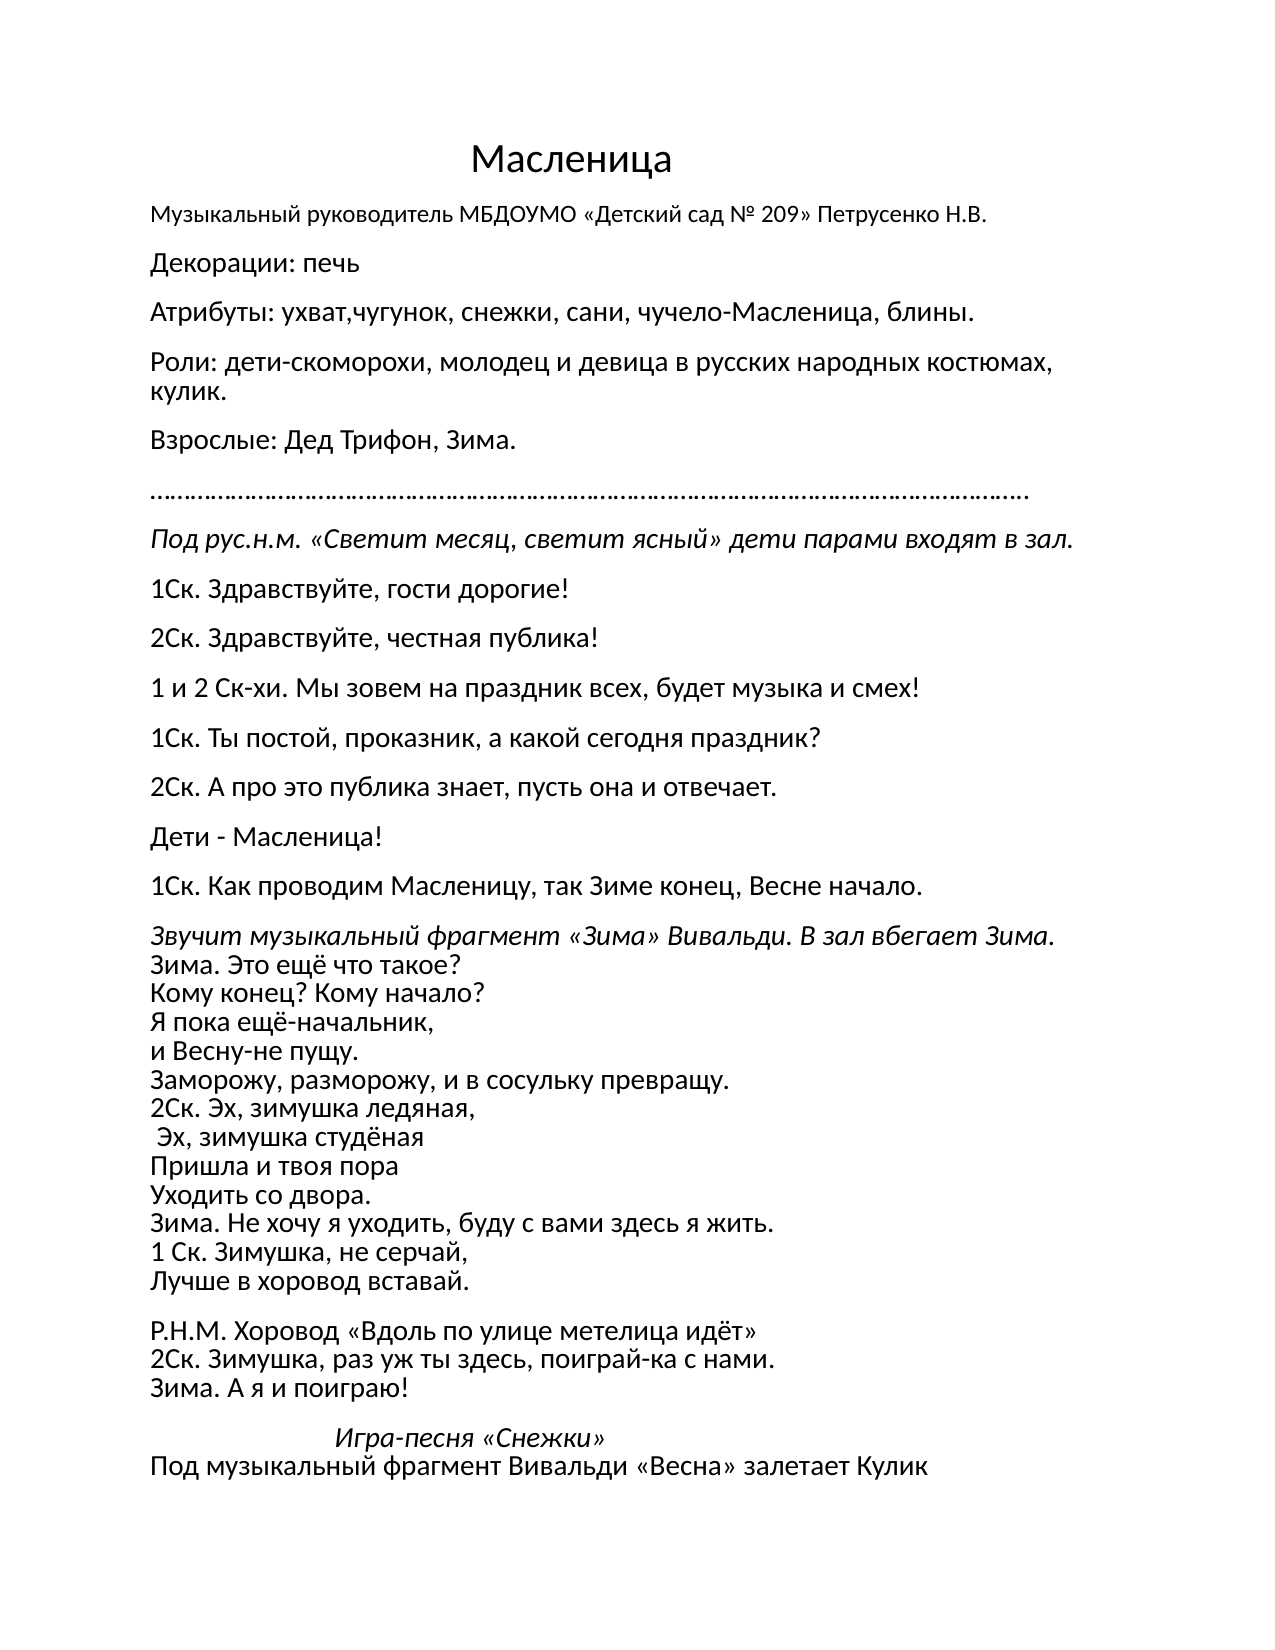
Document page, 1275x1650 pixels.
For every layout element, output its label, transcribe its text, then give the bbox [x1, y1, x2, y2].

text Декорации: печь [150, 249, 1125, 278]
text Роли: дети-скоморохи, молодец и девица в русских народных костюмах, кулик. [150, 348, 1125, 406]
text Музыкальный руководитель МБДОУМО «Детский сад № 209» Петрусенко Н.В. [150, 199, 1125, 228]
text Атрибуты: ухват,чугунок, снежки, сани, чучело-Масленица, блины. [150, 299, 1125, 327]
text 1Ск. Ты постой, проказник, а какой сегодня праздник? [150, 724, 1125, 753]
text Масленица [150, 150, 1125, 179]
text 1Ск. Здравствуйте, гости дорогие! [150, 575, 1125, 604]
text 2Ск. А про это публика знает, пусть она и отвечает. [150, 774, 1125, 802]
text Дети - Масленица! [150, 823, 1125, 852]
text ………………………………………………………………………………………………………………….. [150, 476, 1125, 505]
text 2Ск. Здравствуйте, честная публика! [150, 625, 1125, 654]
text Под рус.н.м. «Светит месяц, светит ясный» дети парами входят в зал. [150, 526, 1125, 554]
text 1 и 2 Ск-хи. Мы зовем на праздник всех, будет музыка и смех! [150, 674, 1125, 703]
text Звучит музыкальный фрагмент «Зима» Вивальди. В зал вбегает Зима. Зима. Это ещё что такое? Кому конец? Кому начало? Я пока ещё-начальник, и Весну-не пущу. Заморожу, разморожу, и в сосульку превращу. 2Ск. Эх, зимушка ледяная, Эх, зимушка студёная Пришла и твоя пора Уходить со двора. Зима. Не хочу я уходить, буду с вами здесь я жить. 1 Ск. Зимушка, не серчай, Лучше в хоровод вставай. [150, 922, 1125, 1296]
text Р.Н.М. Хоровод «Вдоль по улице метелица идёт» 2Ск. Зимушка, раз уж ты здесь, поиграй-ка с нами. Зима. А я и поиграю! [150, 1317, 1125, 1403]
text 1Ск. Как проводим Масленицу, так Зиме конец, Весне начало. [150, 873, 1125, 902]
text Взрослые: Дед Трифон, Зима. [150, 427, 1125, 455]
text Игра-песня «Снежки» Под музыкальный фрагмент Вивальди «Весна» залетает Кулик [150, 1424, 1125, 1482]
